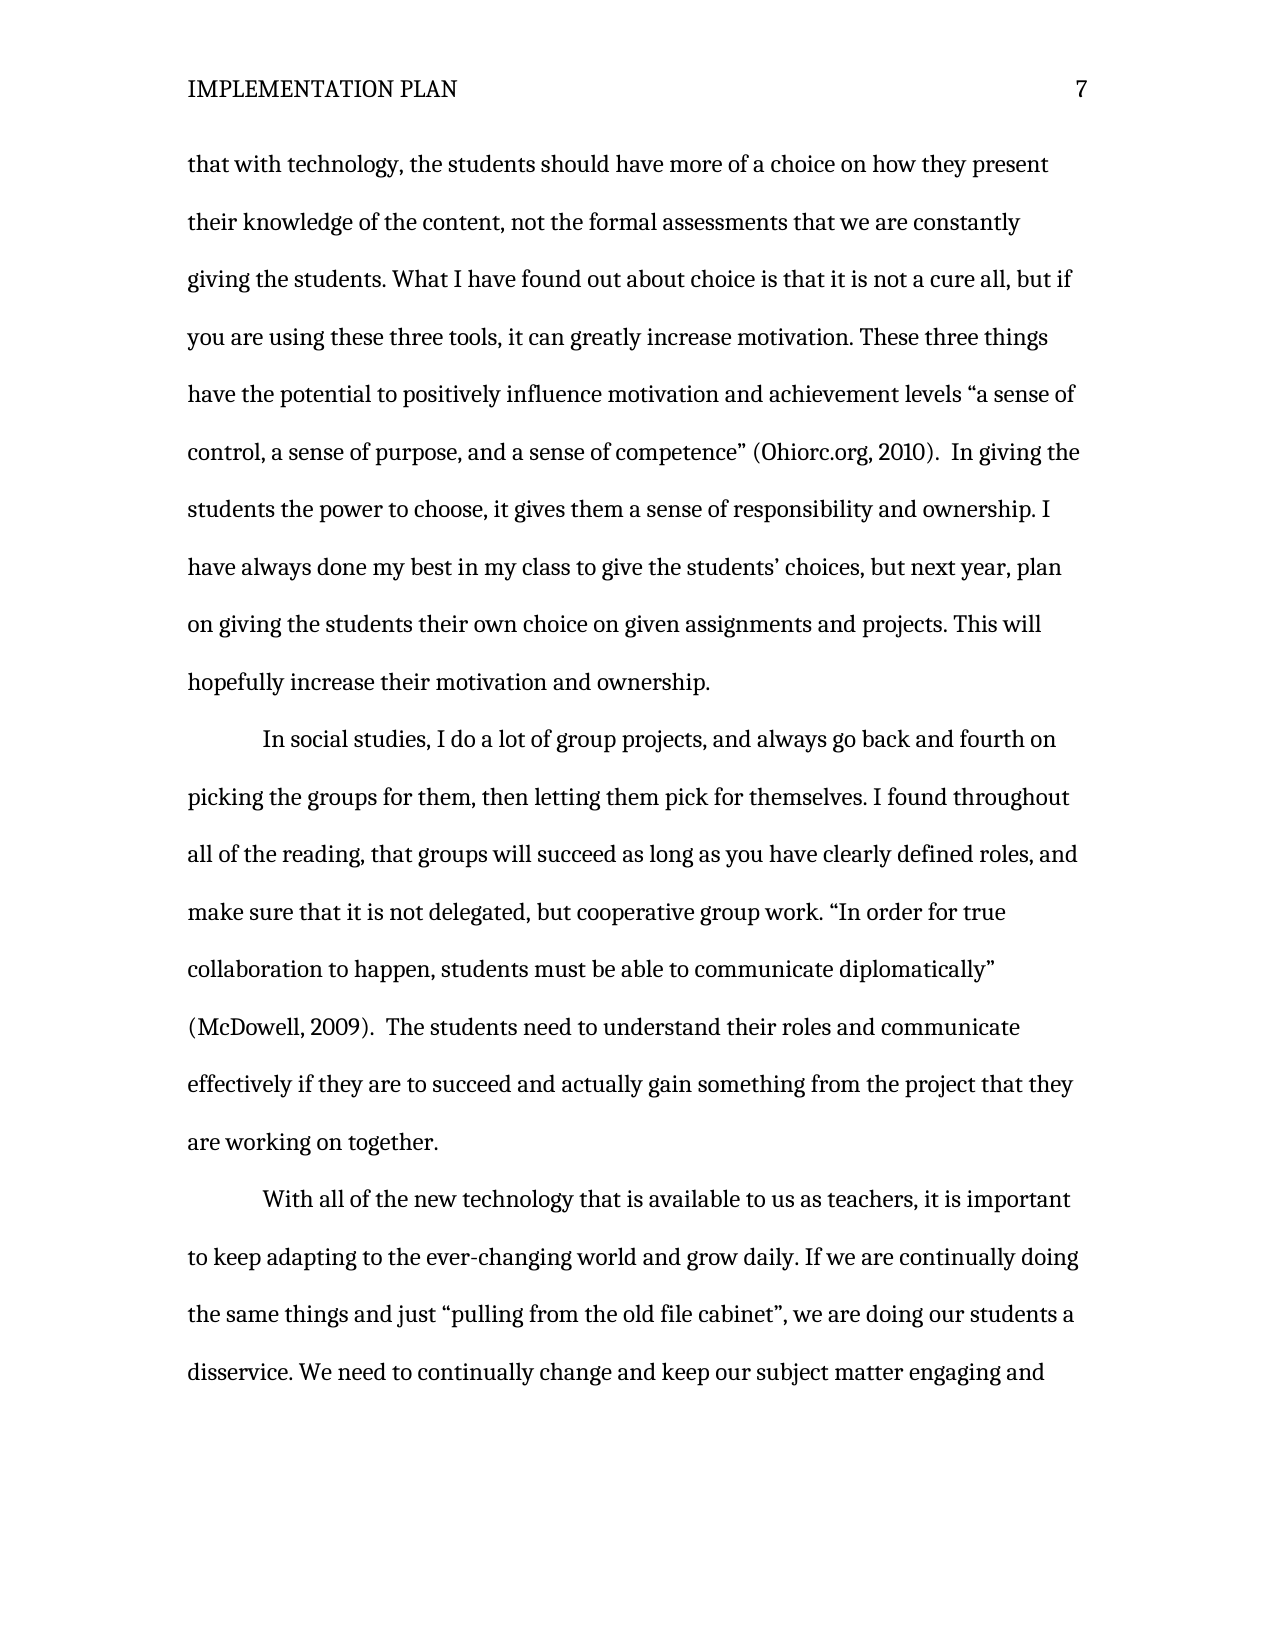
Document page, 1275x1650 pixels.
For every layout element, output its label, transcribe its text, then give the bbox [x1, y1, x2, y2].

text In social studies, I do a lot of group projects, and always go back and fourth on picking the groups for them, then letting them pick for themselves. I found throughout all of the reading, that groups will succeed as long as you have clearly defined roles, and make sure that it is not delegated, but cooperative group work. “In order for true collaboration to happen, students must be able to communicate diplomatically” (McDowell, 2009). The students need to understand their roles and communicate effectively if they are to succeed and actually gain something from the project that they are working on together. [187, 725, 1087, 1156]
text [187, 1185, 1087, 1386]
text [187, 150, 1087, 696]
